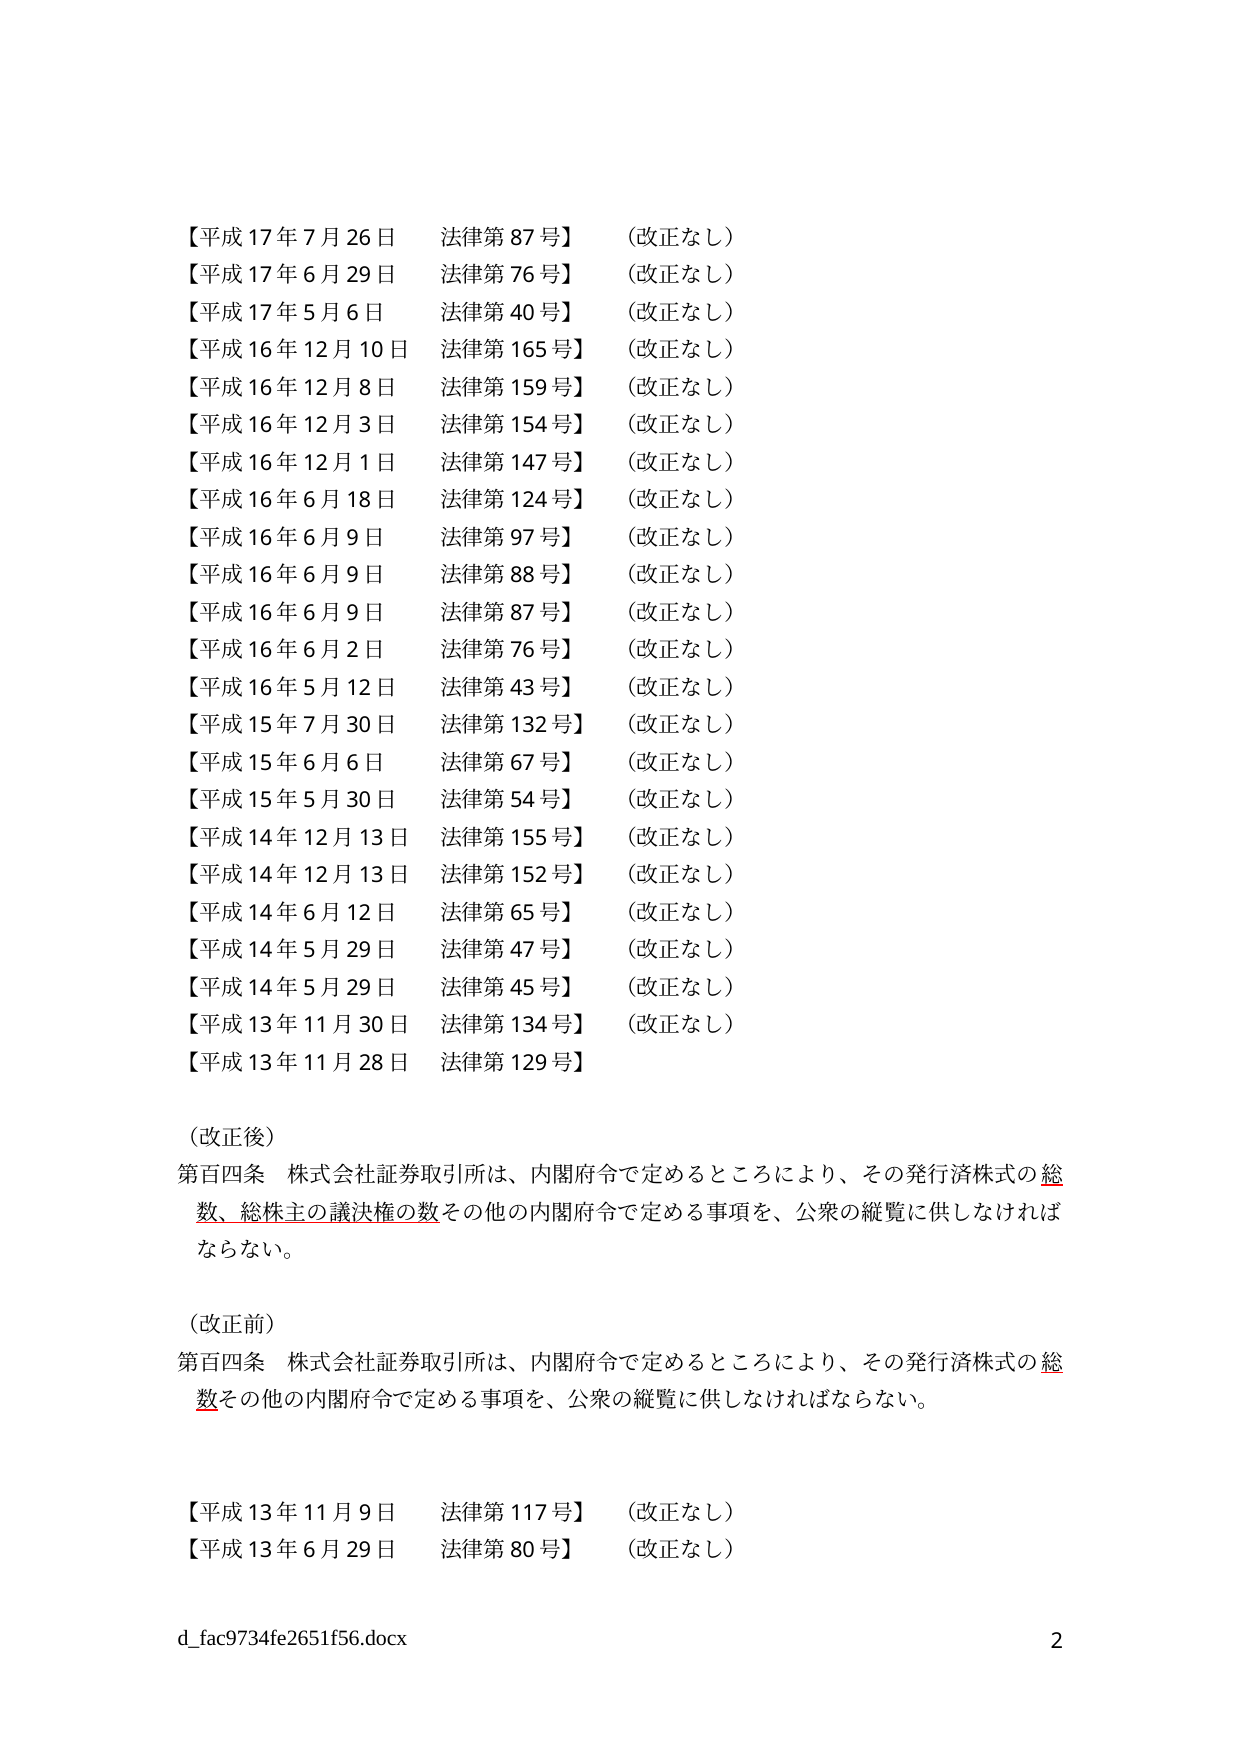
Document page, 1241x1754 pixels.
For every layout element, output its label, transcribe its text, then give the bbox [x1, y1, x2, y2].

text （改正後） [177, 1117, 1063, 1154]
text 【平成14年5月29日 法律第45号】 （改正なし） [177, 967, 1063, 1004]
text 【平成13年11月30日 法律第134号】 （改正なし） [177, 1004, 1063, 1042]
text 【平成13年11月9日 法律第117号】 （改正なし） [177, 1492, 1063, 1529]
text 【平成16年6月9日 法律第87号】 （改正なし） [177, 592, 1063, 629]
text 【平成16年6月9日 法律第97号】 （改正なし） [177, 517, 1063, 554]
text 【平成15年5月30日 法律第54号】 （改正なし） [177, 779, 1063, 817]
text 【平成16年12月10日 法律第165号】 （改正なし） [177, 329, 1063, 367]
text 第百四条 株式会社証券取引所は、内閣府令で定めるところにより、その発行済株式の総数、総株主の議決権の数その他の内閣府令で定める事項を、公衆の縦覧に供しなければならない。 [177, 1154, 1063, 1267]
text 【平成16年6月9日 法律第88号】 （改正なし） [177, 554, 1063, 592]
text 【平成14年5月29日 法律第47号】 （改正なし） [177, 929, 1063, 967]
text 【平成16年6月18日 法律第124号】 （改正なし） [177, 479, 1063, 517]
text 【平成16年12月8日 法律第159号】 （改正なし） [177, 367, 1063, 404]
text 【平成15年7月30日 法律第132号】 （改正なし） [177, 704, 1063, 742]
text 【平成17年7月26日 法律第87号】 （改正なし） [177, 217, 1063, 254]
text （改正前） [177, 1304, 1063, 1342]
text 第百四条 株式会社証券取引所は、内閣府令で定めるところにより、その発行済株式の総数その他の内閣府令で定める事項を、公衆の縦覧に供しなければならない。 [177, 1342, 1063, 1417]
text 【平成14年12月13日 法律第152号】 （改正なし） [177, 854, 1063, 892]
text 【平成15年6月6日 法律第67号】 （改正なし） [177, 742, 1063, 779]
text 【平成16年6月2日 法律第76号】 （改正なし） [177, 629, 1063, 667]
text 【平成16年5月12日 法律第43号】 （改正なし） [177, 667, 1063, 704]
text 【平成13年6月29日 法律第80号】 （改正なし） [177, 1529, 1063, 1567]
text 【平成17年6月29日 法律第76号】 （改正なし） [177, 254, 1063, 292]
text 【平成13年11月28日 法律第129号】 [177, 1042, 1063, 1079]
text 【平成14年6月12日 法律第65号】 （改正なし） [177, 892, 1063, 929]
text 【平成16年12月1日 法律第147号】 （改正なし） [177, 442, 1063, 479]
text 【平成17年5月6日 法律第40号】 （改正なし） [177, 292, 1063, 329]
text 【平成16年12月3日 法律第154号】 （改正なし） [177, 404, 1063, 442]
text 【平成14年12月13日 法律第155号】 （改正なし） [177, 817, 1063, 854]
